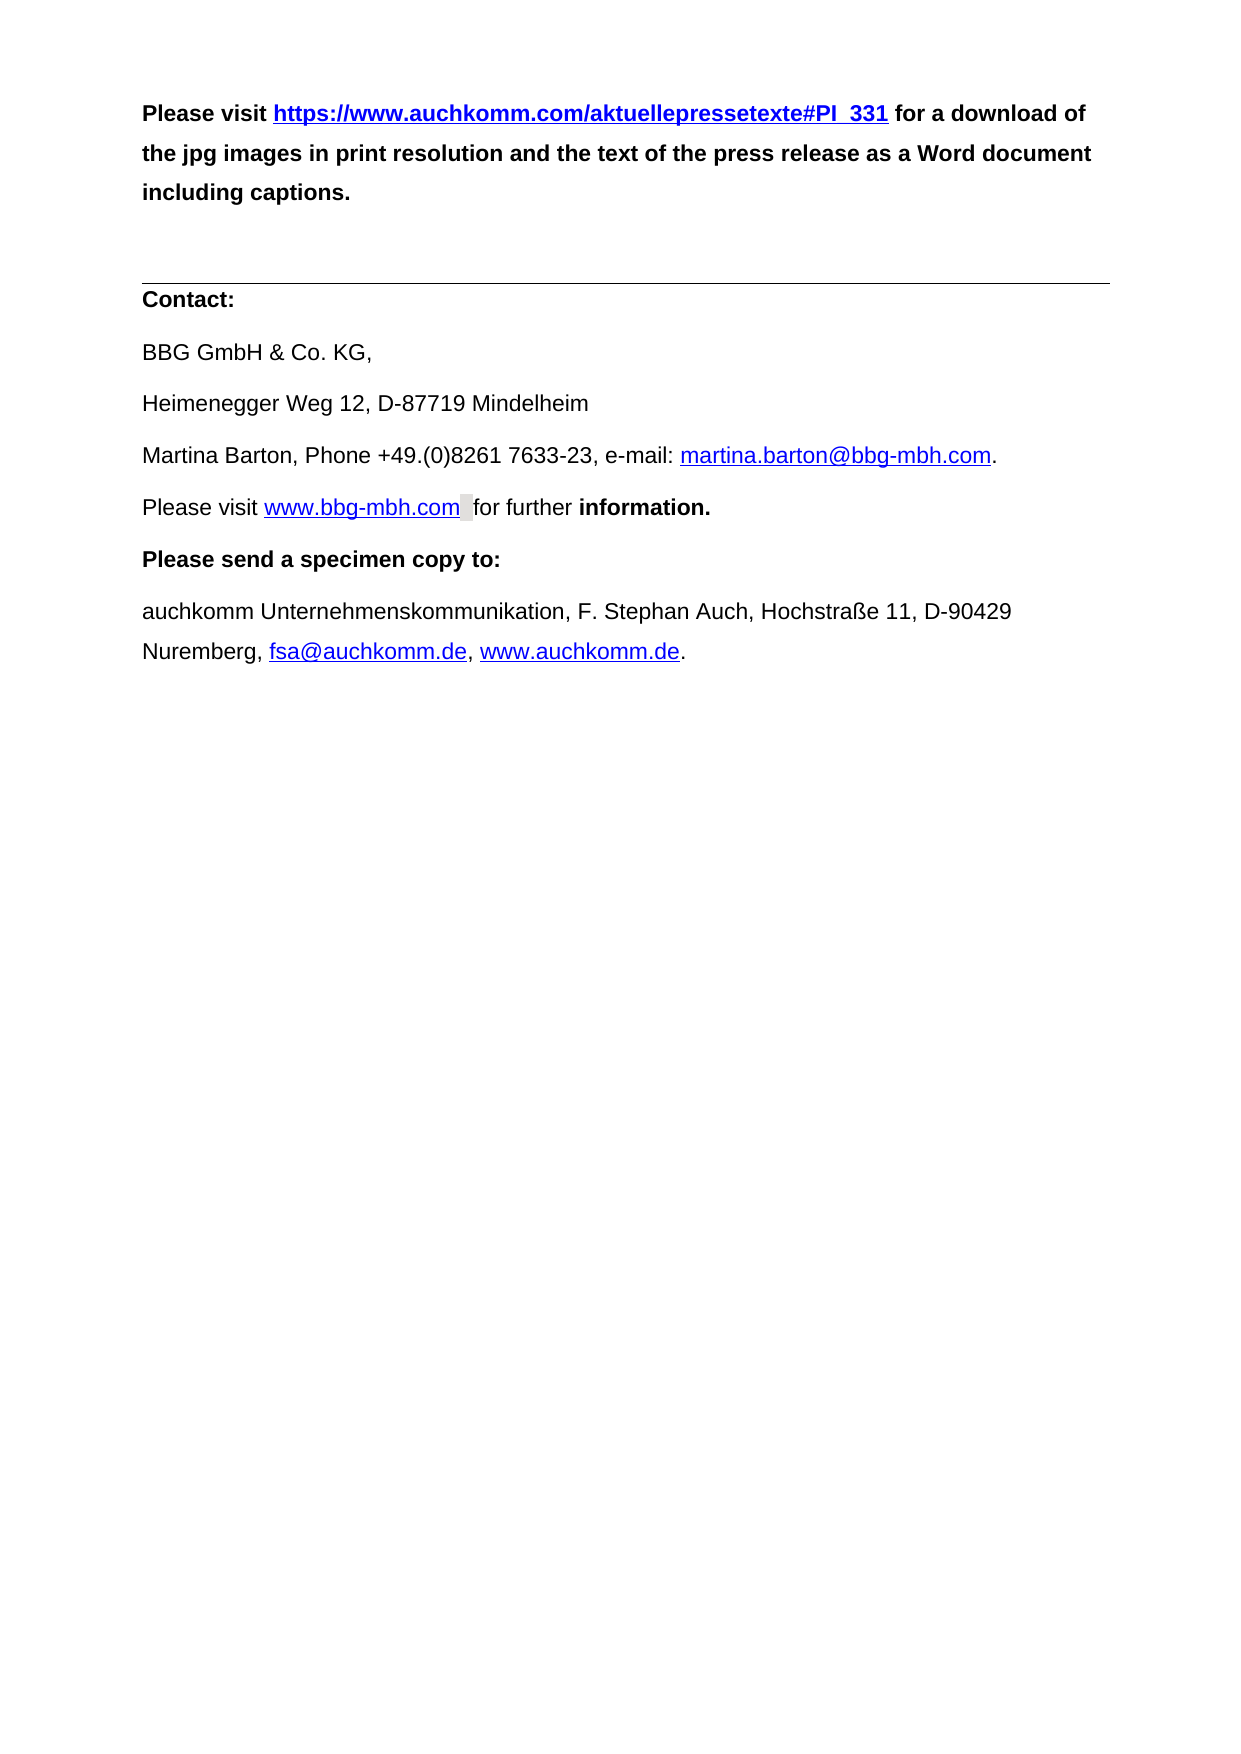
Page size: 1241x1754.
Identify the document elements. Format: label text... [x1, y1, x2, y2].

text Please visit www.bbg-mbh.com for further information. [473, 494, 1110, 521]
text Please visit https://www.auchkomm.com/aktuellepressetexte#PI_331 for a download of the jpg images in print resolution and the text of the press release as a Word document including captions. [142, 100, 1110, 206]
text Heimenegger Weg 12, D-87719 Mindelheim [142, 390, 1110, 417]
text Martina Barton, Phone +49.(0)8261 7633-23, e-mail: martina.barton@bbg-mbh.com. [142, 442, 1110, 469]
text Please send a specimen copy to: [142, 546, 1110, 573]
text Contact: [142, 284, 1110, 313]
text Please visit www.bbg-mbh.com for further information. [142, 494, 460, 521]
text BBG GmbH & Co. KG, [142, 338, 1110, 365]
text auchkomm Unternehmenskommunikation, F. Stephan Auch, Hochstraße 11, D-90429 Nuremberg, fsa@auchkomm.de, www.auchkomm.de. [142, 598, 1110, 664]
